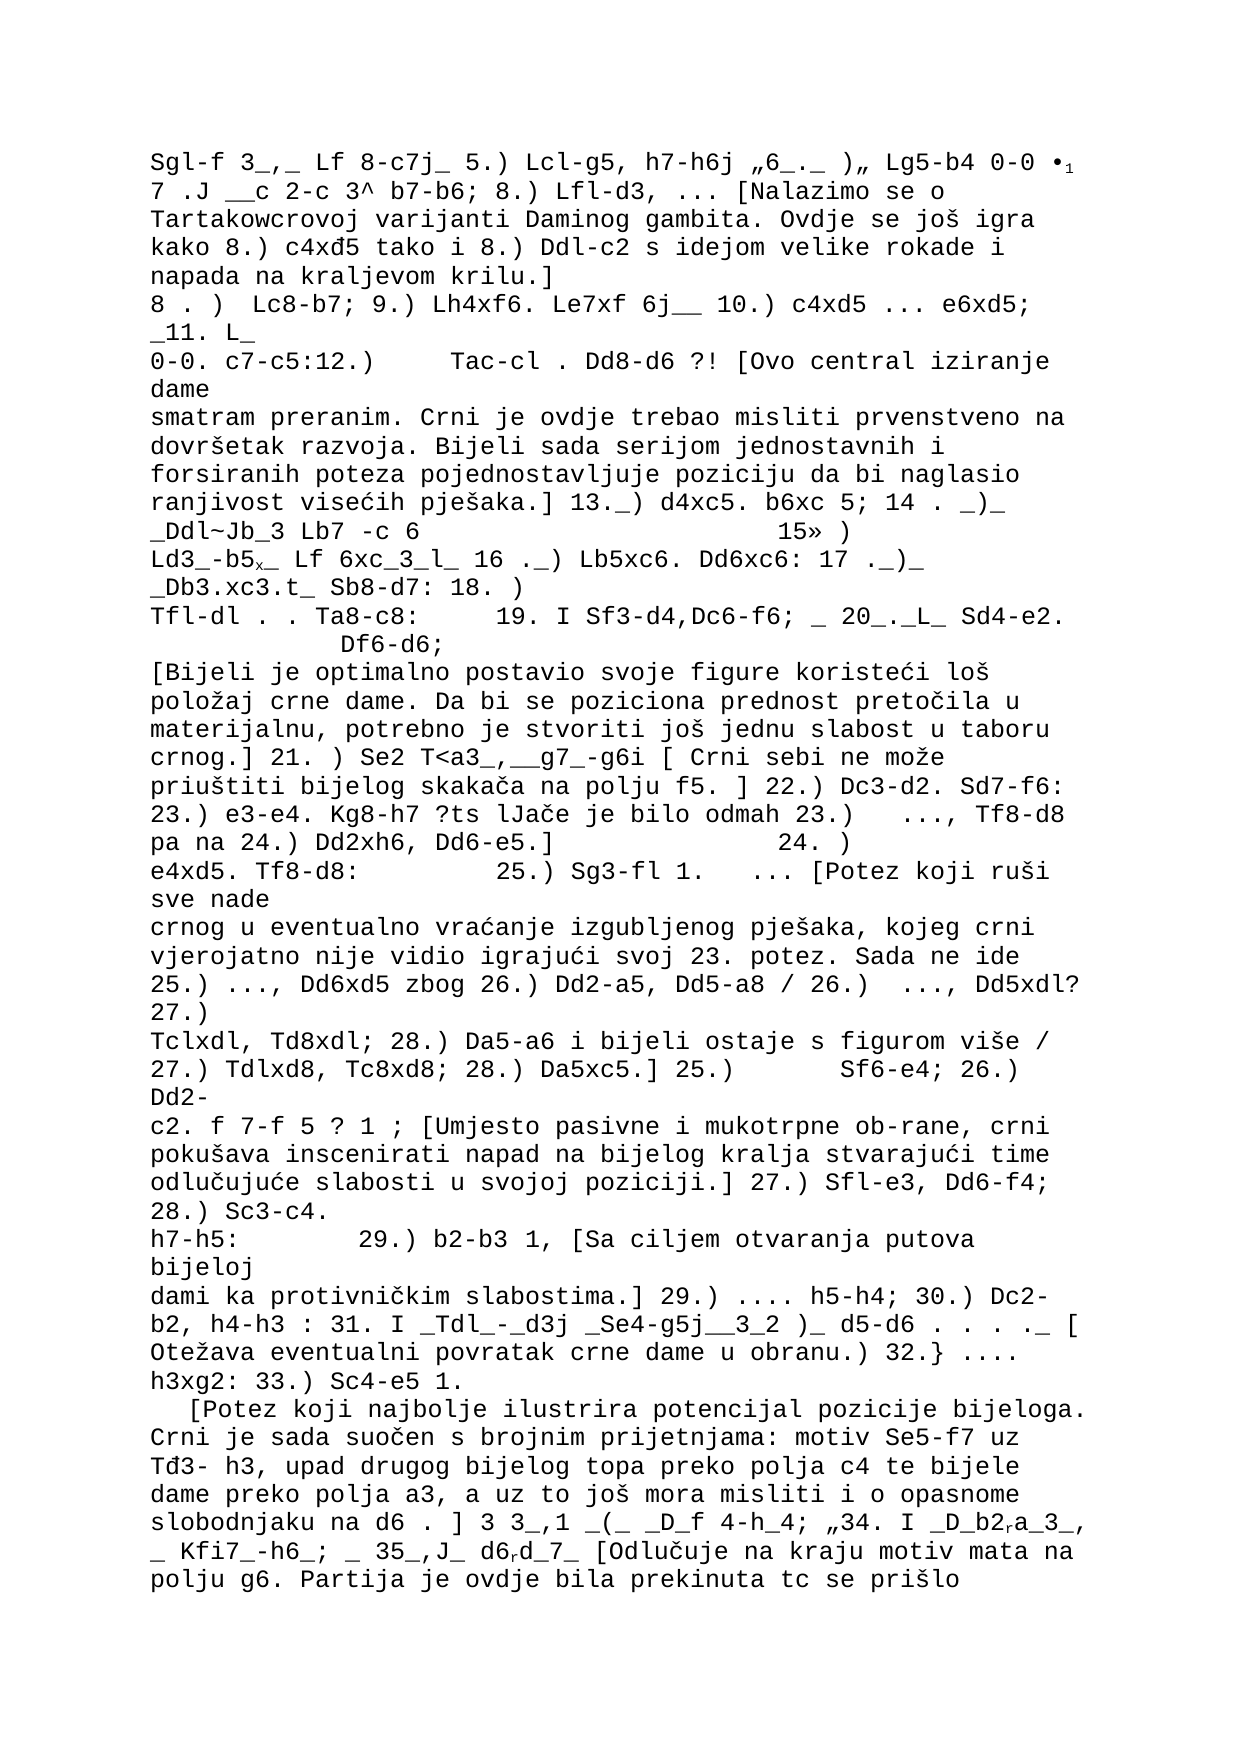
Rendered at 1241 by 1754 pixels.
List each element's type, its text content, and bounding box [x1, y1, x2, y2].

text crnog u eventualno vraćanje izgubljenog pješaka, kojeg crni vjerojatno nije vidio igrajući svoj 23. potez. Sada ne ide 25.) ..., Dd6xd5 zbog 26.) Dd2-a5, Dd5-a8 / 26.) ..., Dd5xdl? 27.) [150, 915, 1090, 1028]
text Tfl-dl . . Ta8-c8: 19. I Sf3-d4, Dc6-f6; _ 20_._L_ Sd4-e2. Df6-d6; [150, 603, 1090, 660]
text h7-h5: 29.) b2-b3 1, [Sa ciljem otvaranja putova bijeloj [150, 1227, 1090, 1283]
text dami ka protivničkim slabostima.] 29.) .... h5-h4; 30.) Dc2-b2, h4-h3 : 31. I _Tdl_-_d3j _Se4-g5j__3_2 )_ d5-d6 . . . ._ [ Otežava eventualni povratak crne dame u obranu.) 32.} .... h3xg2: 33.) Sc4-e5 1. [150, 1283, 1090, 1397]
text Ld3_-b5x_ Lf 6xc_3_l_ 16 ._) Lb5xc6. Dd6xc6: 17 ._)_ _Db3.xc3.t_ Sb8-d7: 18. ) [150, 547, 1090, 603]
text [Bijeli je optimalno postavio svoje figure koristeći loš položaj crne dame. Da bi se poziciona prednost pretočila u materijalnu, potrebno je stvoriti još jednu slabost u taboru crnog.] 21. ) Se2 T<a3_,__g7_-g6i [ Crni sebi ne može priuštiti bijelog skakača na polju f5. ] 22.) Dc3-d2. Sd7-f6: 23.) e3-e4. Kg8-h7 ?ts lJače je bilo odmah 23.) ..., Tf8-d8 pa na 24.) Dd2xh6, Dd6-e5.] 24. ) [150, 660, 1090, 858]
text 27.) Tdlxd8, Tc8xd8; 28.) Da5xc5.] 25.) Sf6-e4; 26.) Dd2- [150, 1057, 1090, 1113]
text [150, 1397, 1090, 1595]
text Tclxdl, Td8xdl; 28.) Da5-a6 i bijeli ostaje s figurom više / [150, 1028, 1090, 1057]
text e4xd5. Tf8-d8: 25.) Sg3-fl 1. ... [Potez koji ruši sve nade [150, 858, 1090, 915]
text 8 . ) Lc8-b7; 9.) Lh4xf6. Le7xf 6j__ 10.) c4xd5 ... e6xd5; _11. L_ [150, 292, 1090, 348]
text Sgl-f 3_,_ Lf 8-c7j_ 5.) Lcl-g5, h7-h6j „6_._ )„ Lg5-b4 0-0 •1 7 .J __c 2-c 3^ b7-b6; 8.) Lfl-d3, ... [Nalazimo se o Tartakowcrovoj varijanti Daminog gambita. Ovdje se još igra kako 8.) c4xđ5 tako i 8.) Ddl-c2 s idejom velike rokade i napada na kraljevom krilu.] [150, 150, 1090, 292]
text c2. f 7-f 5 ? 1 ; [Umjesto pasivne i mukotrpne ob-rane, crni pokušava inscenirati napad na bijelog kralja stvarajući time odlučujuće slabosti u svojoj poziciji.] 27.) Sfl-e3, Dd6-f4; 28.) Sc3-c4. [150, 1113, 1090, 1227]
text smatram preranim. Crni je ovdje trebao misliti prvenstveno na dovršetak razvoja. Bijeli sada serijom jednostavnih i forsiranih poteza pojednostavljuje poziciju da bi naglasio ranjivost visećih pješaka.] 13._) d4xc5. b6xc 5; 14 . _)_ _Ddl~Jb_3 Lb7 -c 6 15» ) [150, 405, 1090, 547]
text 0-0. c7-c5: 12.) Tac-cl . Dd8-d6 ?! [Ovo central iziranje dame [150, 348, 1090, 405]
